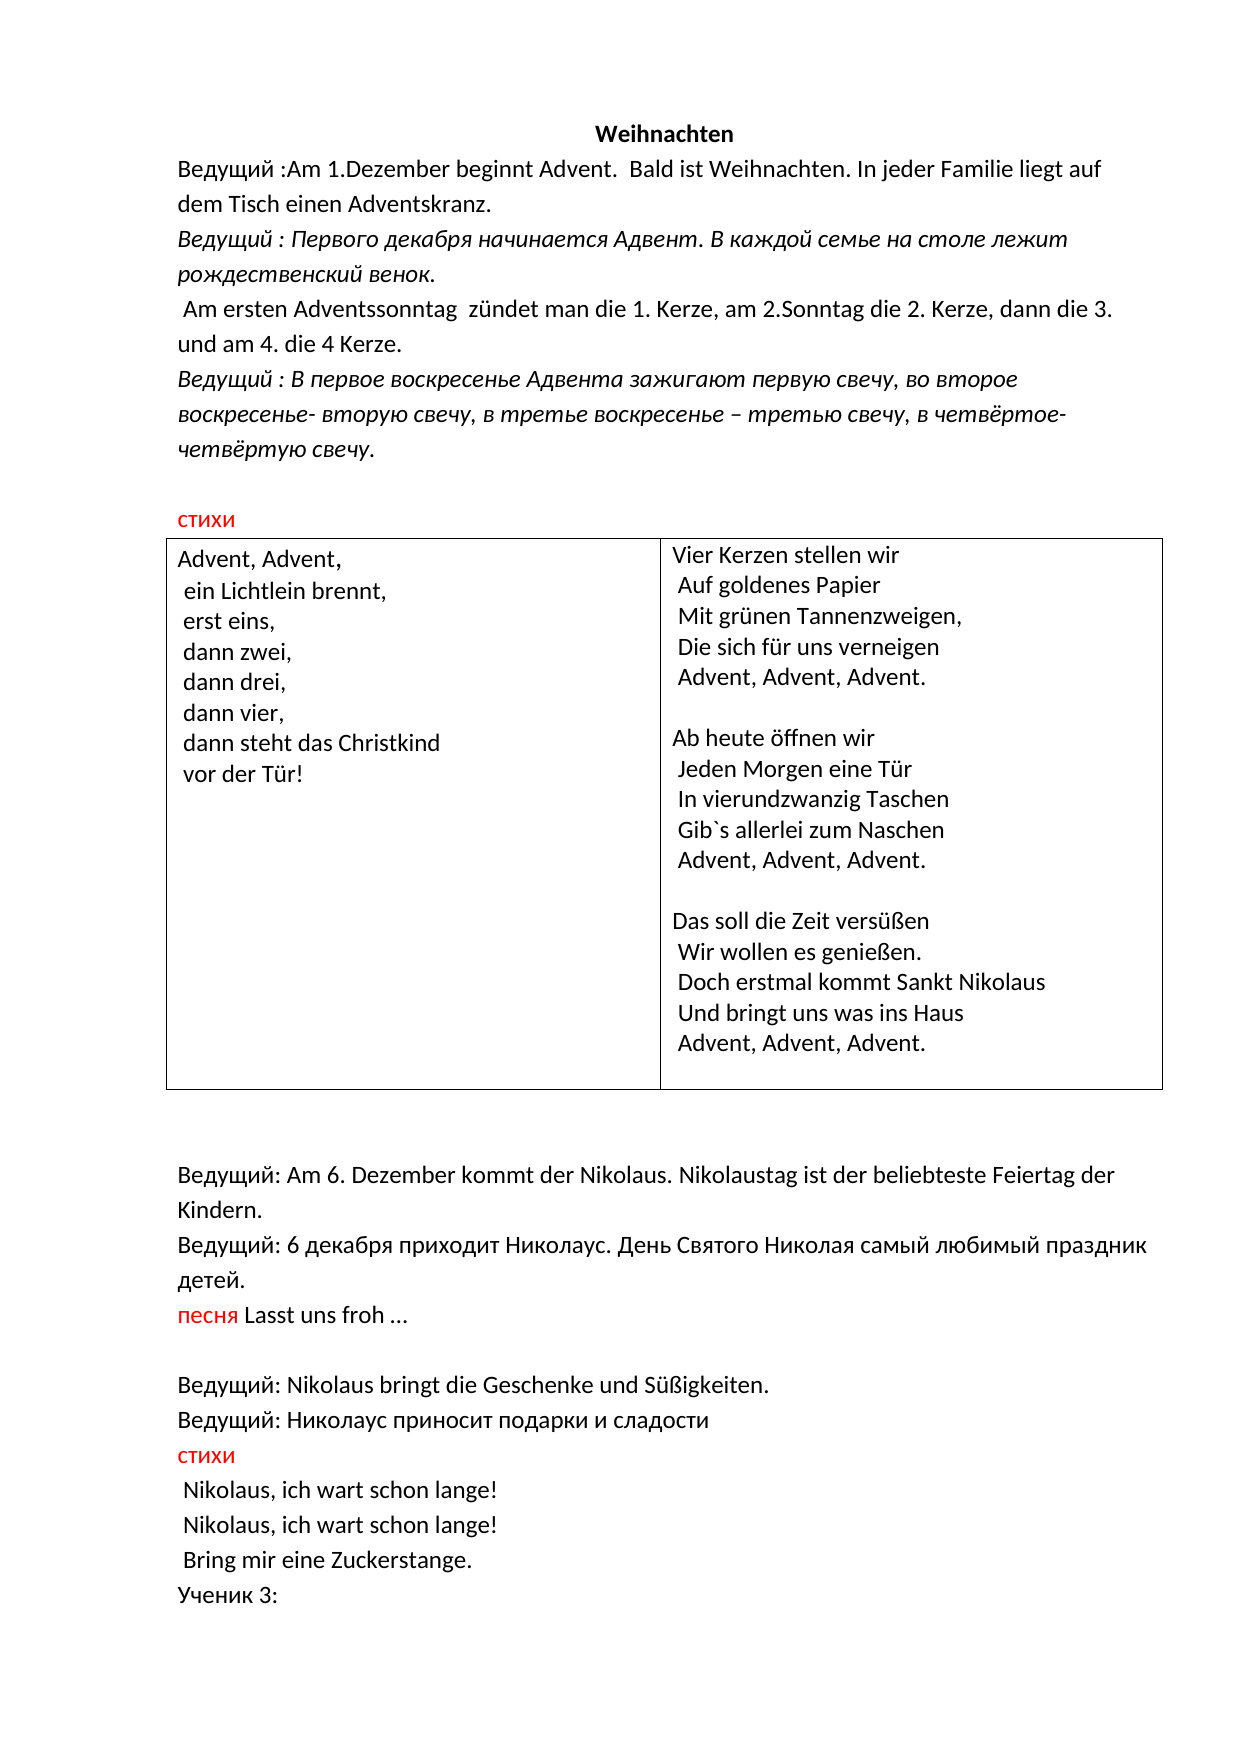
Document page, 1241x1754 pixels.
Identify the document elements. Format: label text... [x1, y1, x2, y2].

table_header Advent, Advent, ein Lichtlein brennt, erst eins, dann zwei, dann drei, dann vier, dann steht das Christkind vor der Tür! [167, 539, 660, 1088]
text песня Lasst uns froh … [177, 1299, 1152, 1330]
text стихи [177, 503, 1152, 534]
text Ученик 3: [177, 1579, 1152, 1610]
text Ведущий: Am 6. Dezember kommt der Nikolaus. Nikolaustag ist der beliebteste Feiertag der Kindern. [177, 1159, 1152, 1225]
text Nikolaus, ich wart schon lange! [177, 1474, 1152, 1505]
text Ведущий :Am 1.Dezember beginnt Advent. Bald ist Weihnachten. In jeder Familie liegt auf dem Tisch einen Adventskranz. [177, 153, 1152, 219]
table_header Vier Kerzen stellen wir Auf goldenes Papier Mit grünen Tannenzweigen, Die sich für uns verneigen Advent, Advent, Advent. Ab heute öffnen wir Jeden Morgen eine Tür In vierundzwanzig Taschen Gib`s allerlei zum Naschen Advent, Advent, Advent. Das soll die Zeit versüßen Wir wollen es genießen. Doch erstmal kommt Sankt Nikolaus Und bringt uns was ins Haus Advent, Advent, Advent. [661, 539, 1162, 1088]
text Ведущий : В первое воскресенье Адвента зажигают первую свечу, во второе воскресенье- вторую свечу, в третье воскресенье – третью свечу, в четвёртое- четвёртую свечу. [177, 363, 1152, 464]
text Bring mir eine Zuckerstange. [177, 1544, 1152, 1575]
text Ведущий : Первого декабря начинается Адвент. В каждой семье на столе лежит рождественский венок. [177, 223, 1152, 289]
text Ведущий: Nikolaus bringt die Geschenke und Süßigkeiten. [177, 1369, 1152, 1400]
text Ведущий: 6 декабря приходит Николаус. День Святого Николая самый любимый праздник детей. [177, 1229, 1152, 1295]
text стихи [177, 1439, 1152, 1470]
text Am ersten Adventssonntag zündet man die 1. Kerze, am 2.Sonntag die 2. Kerze, dann die 3. und am 4. die 4 Kerze. [177, 293, 1152, 359]
text Ведущий: Николаус приносит подарки и сладости [177, 1404, 1152, 1435]
text Weihnachten [177, 118, 1152, 149]
text Nikolaus, ich wart schon lange! [177, 1509, 1152, 1540]
